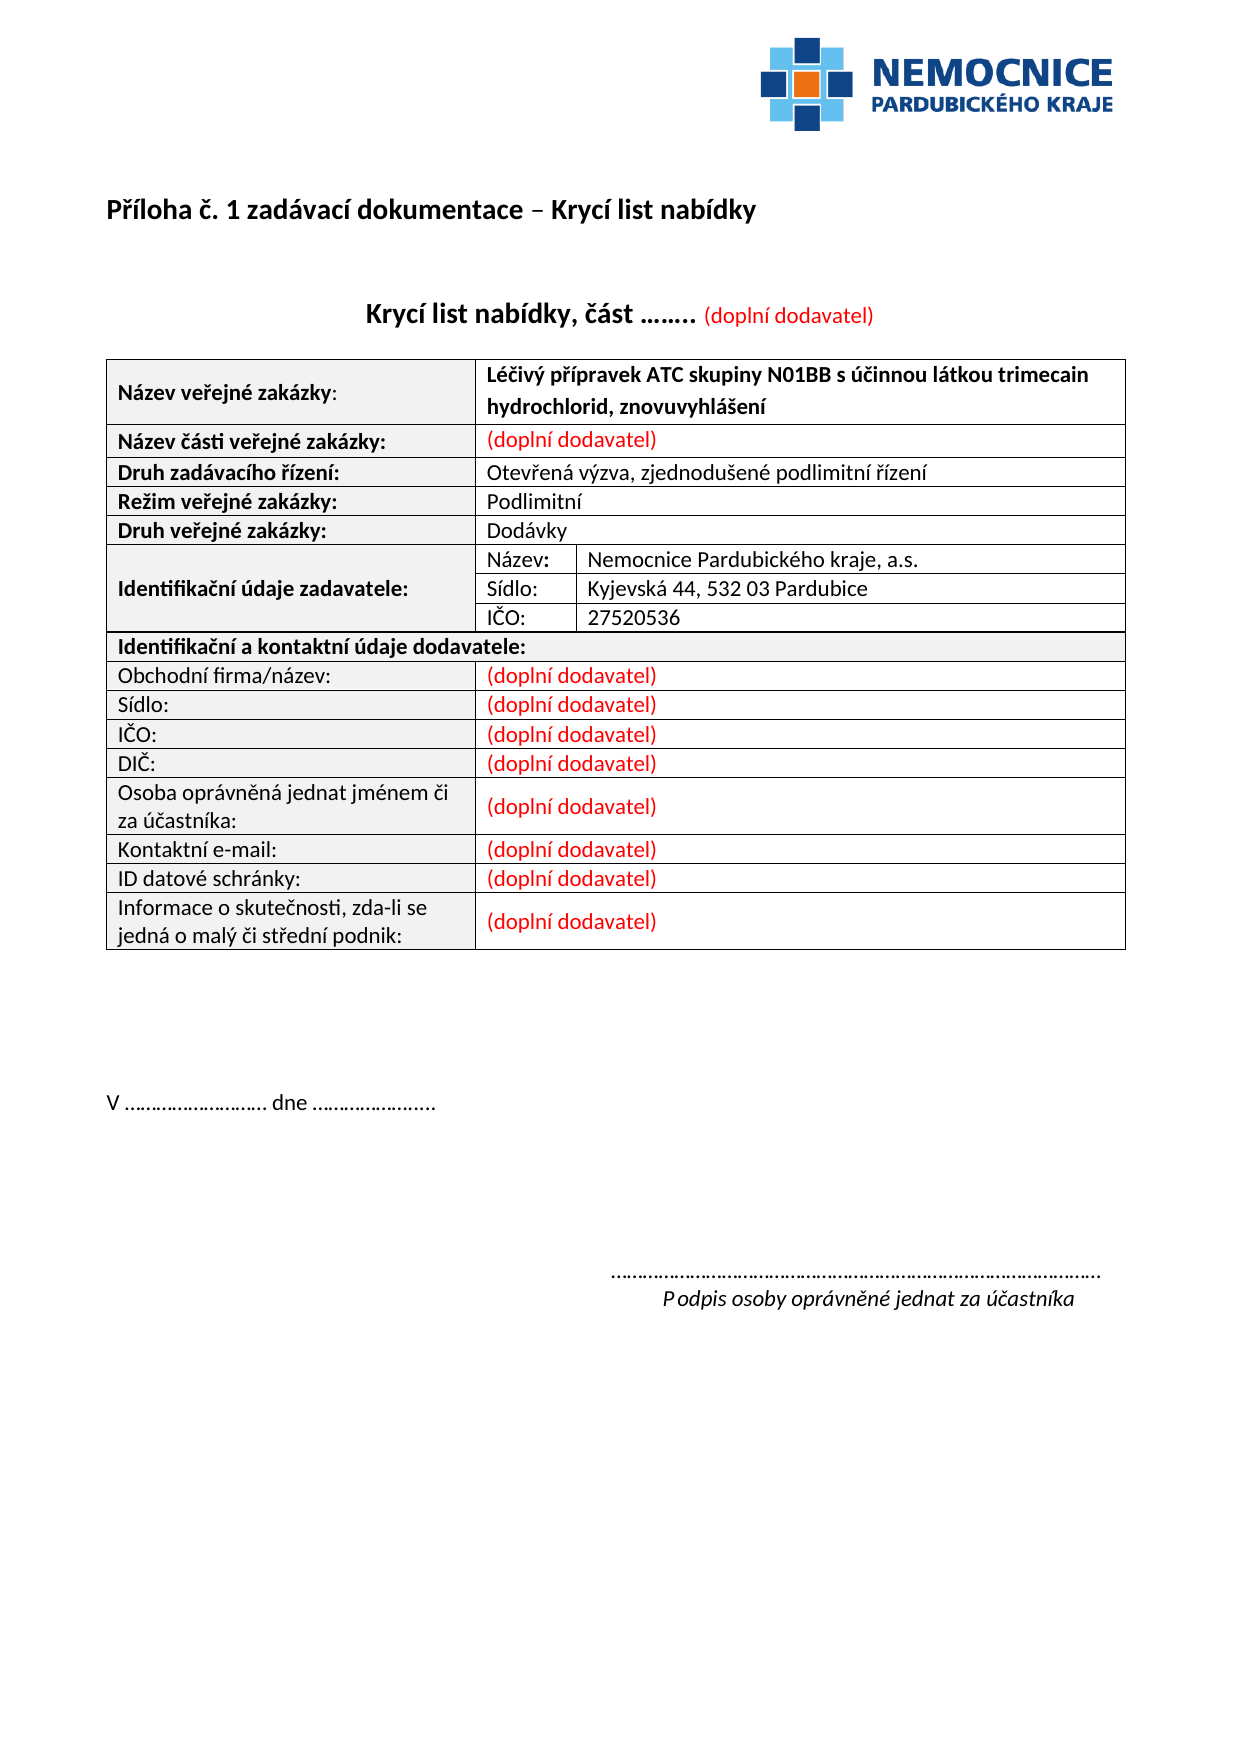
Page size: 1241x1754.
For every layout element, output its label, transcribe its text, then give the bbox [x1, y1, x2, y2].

table_cell Kyjevská 44, 532 03 Pardubice [577, 574, 1125, 602]
table_cell Sídlo: [476, 574, 576, 602]
table_cell Nemocnice Pardubického kraje, a.s. [577, 545, 1125, 573]
table_cell (doplní dodavatel) [476, 749, 1125, 777]
table_cell IČO: [107, 720, 475, 748]
table_cell Název: [476, 545, 576, 573]
table_cell (doplní dodavatel) [476, 864, 1125, 892]
text Krycí list nabídky, část …….. (doplní dodavatel) [106, 295, 1134, 331]
text ………………………………………………………………………………… [106, 1256, 1134, 1284]
table_header Název veřejné zakázky: [107, 360, 475, 424]
table_cell Podlimitní [476, 487, 1125, 515]
table_cell 27520536 [577, 604, 1125, 631]
table_cell Informace o skutečnosti, zda-li se jedná o malý či střední podnik: [107, 893, 475, 949]
table_cell (doplní dodavatel) [476, 720, 1125, 748]
text V ……………………… dne ………………..... [106, 1088, 1134, 1116]
table_cell Režim veřejné zakázky: [107, 487, 475, 515]
table_cell ID datové schránky: [107, 864, 475, 892]
table_cell Kontaktní e-mail: [107, 835, 475, 863]
table_header Léčivý přípravek ATC skupiny N01BB s účinnou látkou trimecain hydrochlorid, znovuvyhlášení [476, 360, 1125, 424]
table_cell Identifikační údaje zadavatele: [107, 545, 475, 631]
table_cell Druh veřejné zakázky: [107, 516, 475, 544]
picture [759, 37, 1113, 132]
table_cell Název části veřejné zakázky: [107, 425, 475, 457]
table_cell Otevřená výzva, zjednodušené podlimitní řízení [476, 458, 1125, 486]
table_cell Sídlo: [107, 691, 475, 719]
table_cell DIČ: [107, 749, 475, 777]
table_cell (doplní dodavatel) [476, 691, 1125, 719]
table_cell Dodávky [476, 516, 1125, 544]
table_cell Druh zadávacího řízení: [107, 458, 475, 486]
table_cell (doplní dodavatel) [476, 835, 1125, 863]
table_cell Obchodní firma/název: [107, 662, 475, 689]
table_cell IČO: [476, 604, 576, 631]
table_cell (doplní dodavatel) [476, 662, 1125, 689]
table_cell (doplní dodavatel) [476, 778, 1125, 834]
text Podpis osoby oprávněné jednat za účastníka [106, 1284, 1134, 1312]
table_cell (doplní dodavatel) [476, 893, 1125, 949]
table_cell (doplní dodavatel) [476, 425, 1125, 457]
table_cell Identifikační a kontaktní údaje dodavatele: [107, 633, 1125, 661]
table_cell Osoba oprávněná jednat jménem či za účastníka: [107, 778, 475, 834]
text Příloha č. 1 zadávací dokumentace – Krycí list nabídky [106, 191, 1134, 227]
